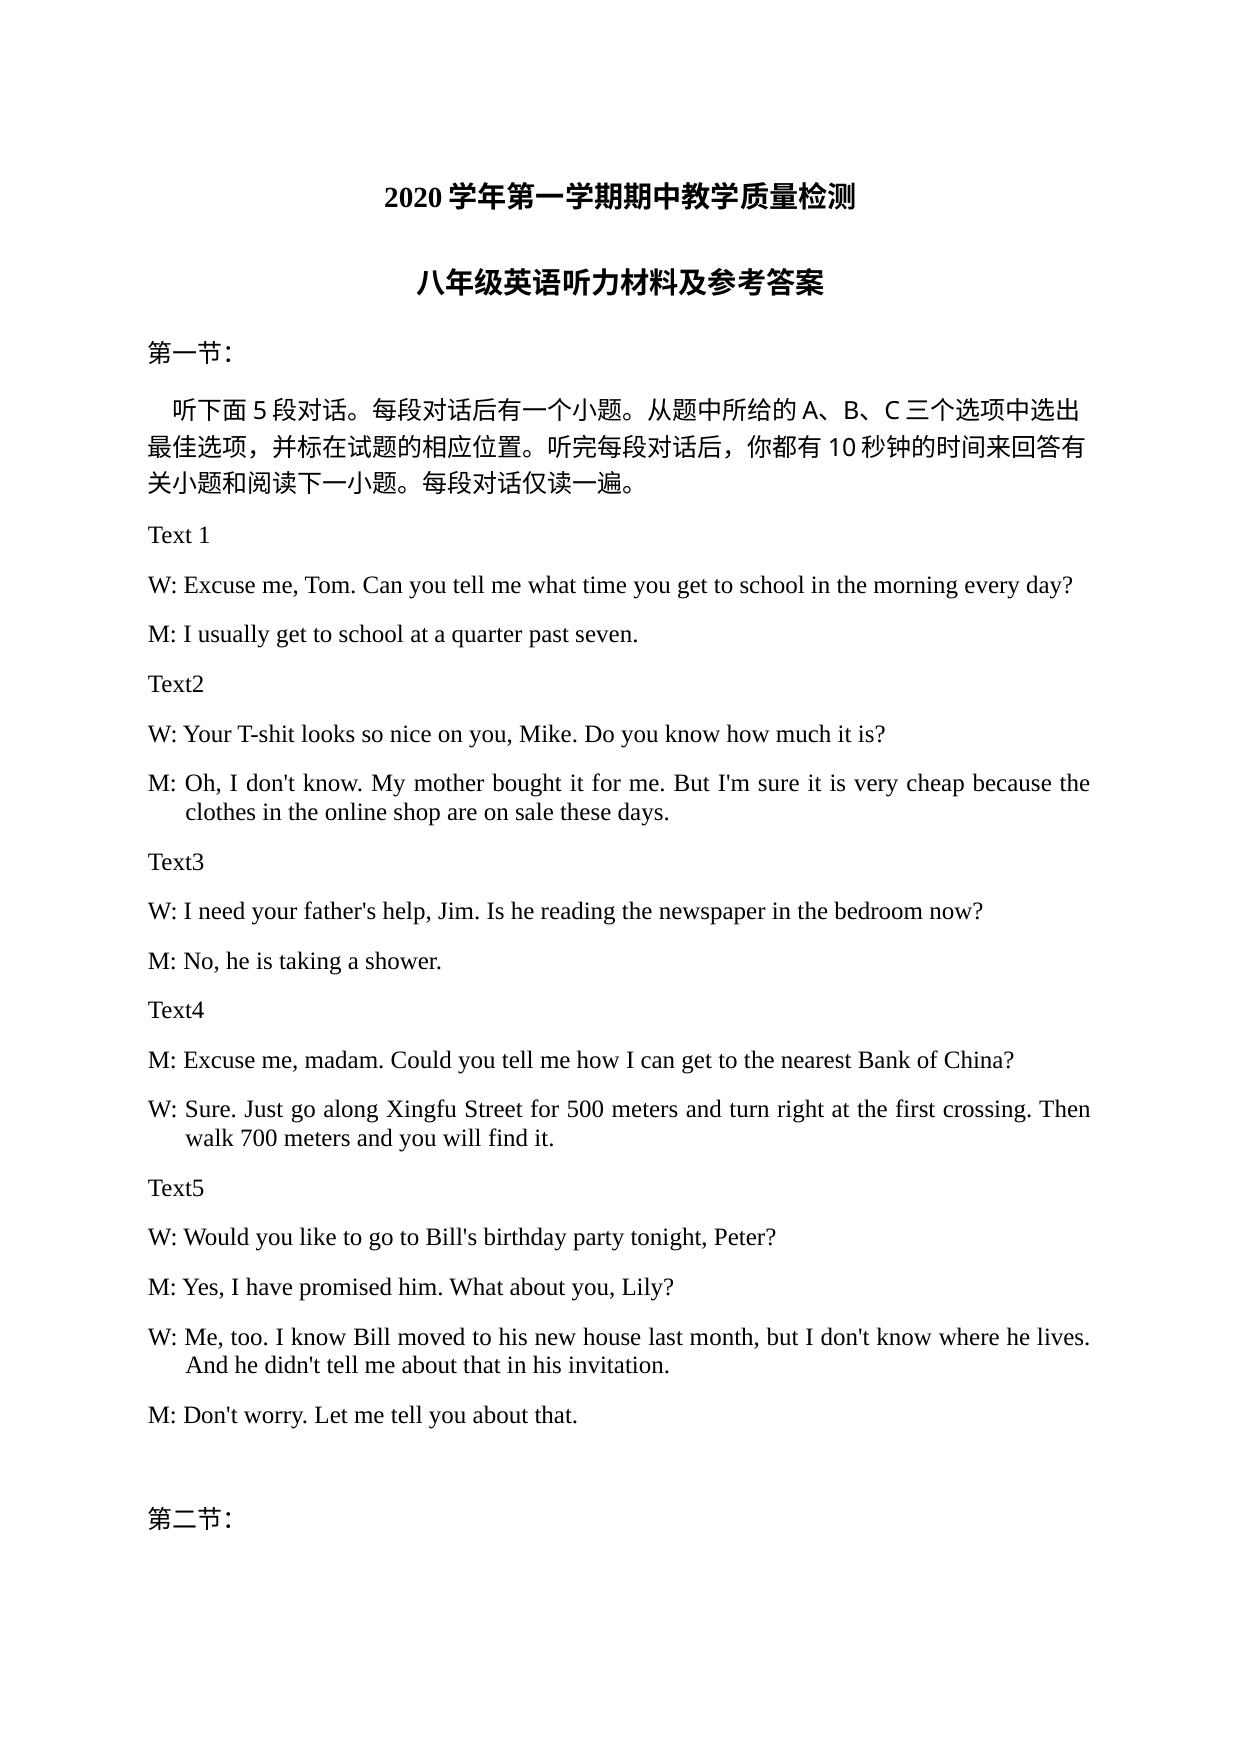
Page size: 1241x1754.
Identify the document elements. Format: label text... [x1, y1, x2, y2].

text M: No, he is taking a shower. [148, 946, 1092, 974]
text W: Excuse me, Tom. Can you tell me what time you get to school in the morning every day? [148, 570, 1092, 599]
text W: I need your father's help, Jim. Is he reading the newspaper in the bedroom now? [148, 896, 1092, 925]
text M: Yes, I have promised him. What about you, Lily? [148, 1272, 1092, 1301]
text 八年级英语听力材料及参考答案 [148, 248, 1092, 313]
text M: Oh, I don't know. My mother bought it for me. But I'm sure it is very cheap because the clothes in the online shop are on sale these days. [148, 768, 1092, 826]
text Text3 [148, 847, 1092, 875]
text M: I usually get to school at a quarter past seven. [148, 619, 1092, 648]
text 2020学年第一学期期中教学质量检测 [148, 162, 1092, 227]
text W: Would you like to go to Bill's birthday party tonight, Peter? [148, 1222, 1092, 1251]
text Text 1 [148, 520, 1092, 549]
text 听下面5段对话。每段对话后有一个小题。从题中所给的A、B、C三个选项中选出最佳选项，并标在试题的相应位置。听完每段对话后，你都有10秒钟的时间来回答有关小题和阅读下一小题。每段对话仅读一遍。 [148, 391, 1092, 499]
text Text4 [148, 995, 1092, 1024]
text M: Excuse me, madam. Could you tell me how I can get to the nearest Bank of China? [148, 1045, 1092, 1074]
text M: Don't worry. Let me tell you about that. [148, 1400, 1092, 1429]
text W: Me, too. I know Bill moved to his new house last month, but I don't know where he lives. And he didn't tell me about that in his invitation. [148, 1322, 1092, 1379]
text Text2 [148, 669, 1092, 698]
text W: Your T-shit looks so nice on you, Mike. Do you know how much it is? [148, 719, 1092, 747]
text Text5 [148, 1173, 1092, 1202]
text 第二节： [148, 1499, 1092, 1535]
text W: Sure. Just go along Xingfu Street for 500 meters and turn right at the first crossing. Then walk 700 meters and you will find it. [148, 1094, 1092, 1152]
text 第一节： [148, 334, 1092, 370]
